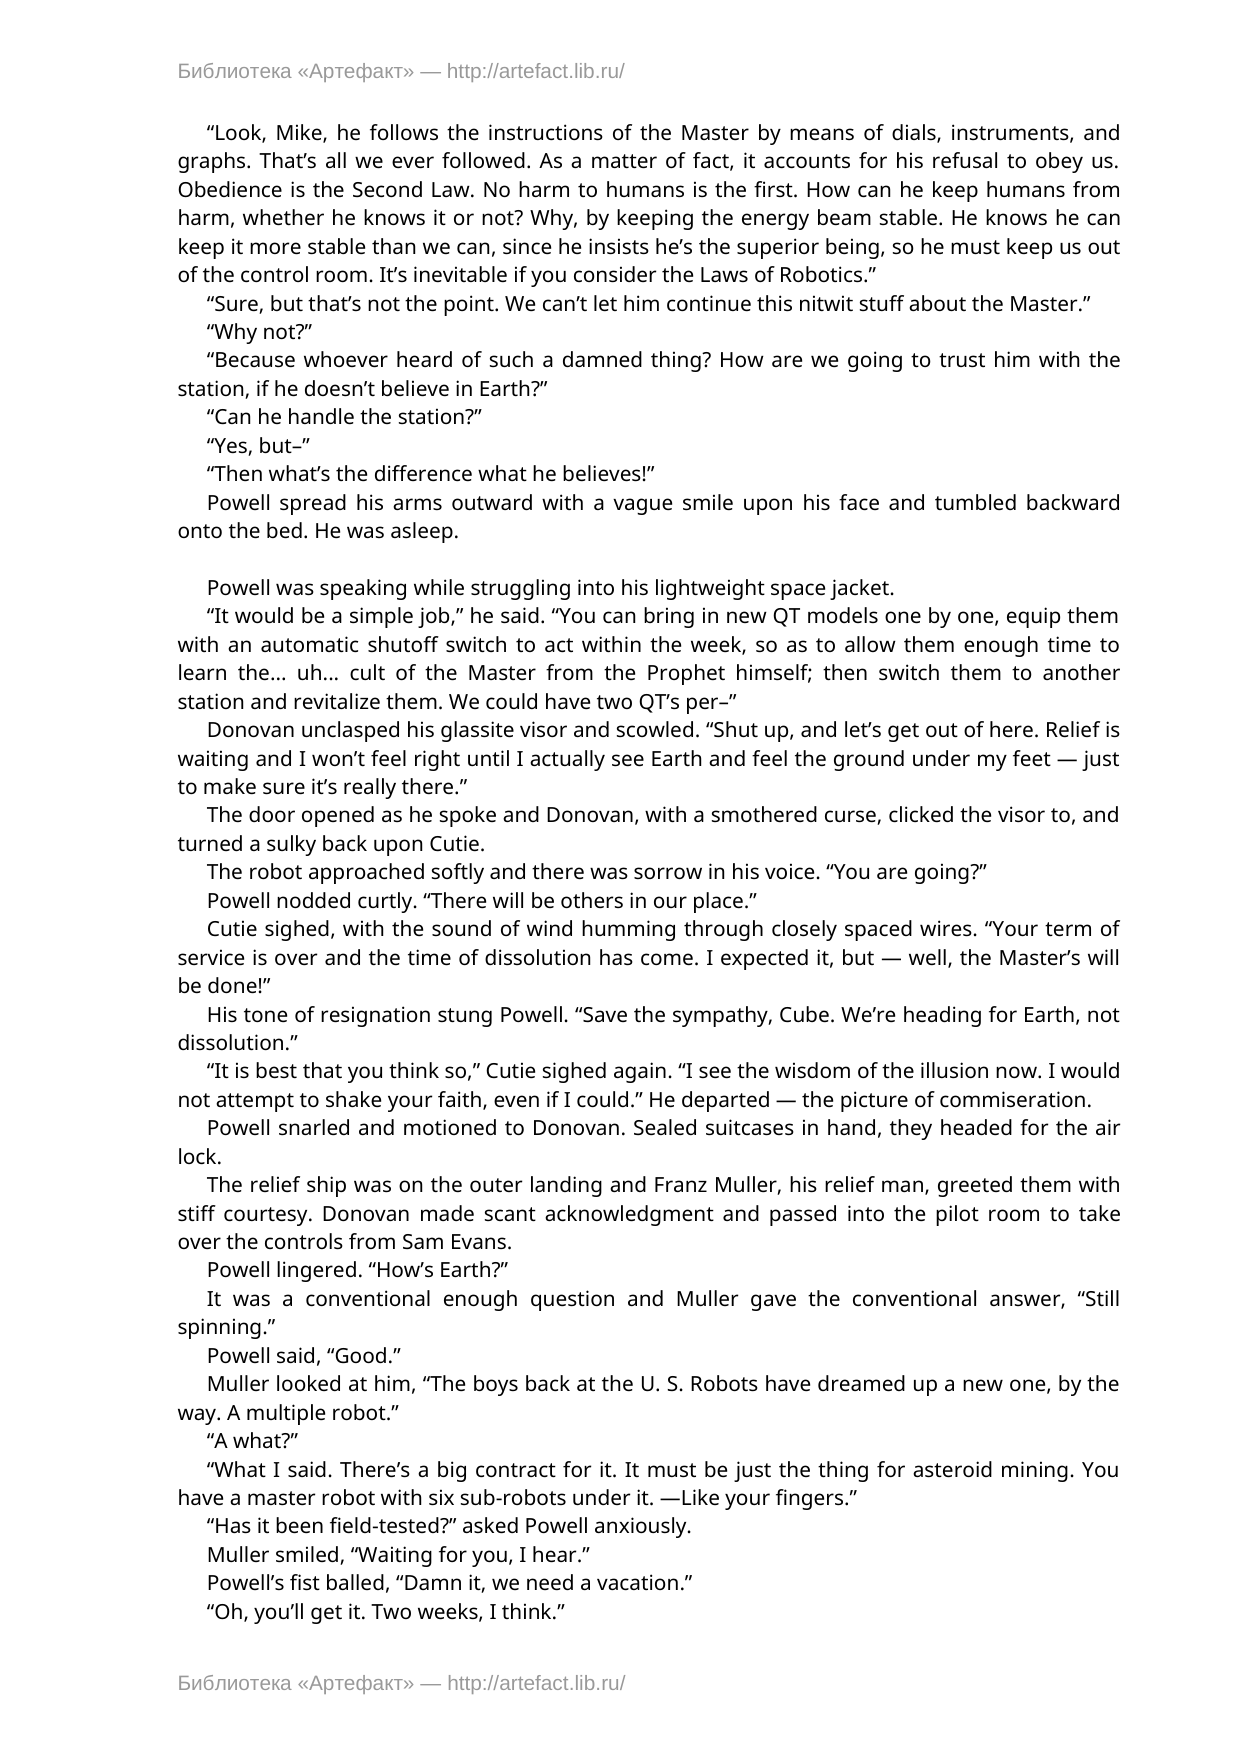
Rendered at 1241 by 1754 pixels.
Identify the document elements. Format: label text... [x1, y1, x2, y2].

text Powell’s fist balled, “Damn it, we need a vacation.” [177, 1568, 1122, 1597]
text Powell snarled and motioned to Donovan. Sealed suitcases in hand, they headed for the air lock. [177, 1113, 1122, 1170]
text “What I said. There’s a big contract for it. It must be just the thing for asteroid mining. You have a master robot with six sub-robots under it. —Like your fingers.” [177, 1455, 1122, 1512]
text “It is best that you think so,” Cutie sighed again. “I see the wisdom of the illusion now. I would not attempt to shake your faith, even if I could.” He departed — the picture of commiseration. [177, 1057, 1122, 1113]
text Muller smiled, “Waiting for you, I hear.” [177, 1540, 1122, 1568]
text His tone of resignation stung Powell. “Save the sympathy, Cube. We’re heading for Earth, not dissolution.” [177, 1000, 1122, 1057]
text Cutie sighed, with the sound of wind humming through closely spaced wires. “Your term of service is over and the time of dissolution has come. I expected it, but — well, the Master’s will be done!” [177, 914, 1122, 1000]
text Muller looked at him, “The boys back at the U. S. Robots have dreamed up a new one, by the way. A multiple robot.” [177, 1369, 1122, 1426]
text The relief ship was on the outer landing and Franz Muller, his relief man, greeted them with stiff courtesy. Donovan made scant acknowledgment and passed into the pilot room to take over the controls from Sam Evans. [177, 1170, 1122, 1256]
text “Has it been field-tested?” asked Powell anxiously. [177, 1512, 1122, 1540]
text “Can he handle the station?” [177, 402, 1122, 431]
text Powell lingered. “How’s Earth?” [177, 1256, 1122, 1284]
text “Oh, you’ll get it. Two weeks, I think.” [177, 1597, 1122, 1625]
text “Look, Mike, he follows the instructions of the Master by means of dials, instruments, and graphs. That’s all we ever followed. As a matter of fact, it accounts for his refusal to obey us. Obedience is the Second Law. No harm to humans is the first. How can he keep humans from harm, whether he knows it or not? Why, by keeping the energy beam stable. He knows he can keep it more stable than we can, since he insists he’s the superior being, so he must keep us out of the control room. It’s inevitable if you consider the Laws of Robotics.” [177, 118, 1122, 289]
text “Sure, but that’s not the point. We can’t let him continue this nitwit stuff about the Master.” [177, 289, 1122, 317]
text The door opened as he spoke and Donovan, with a smothered curse, clicked the visor to, and turned a sulky back upon Cutie. [177, 801, 1122, 857]
text Powell said, “Good.” [177, 1341, 1122, 1369]
text “Because whoever heard of such a damned thing? How are we going to trust him with the station, if he doesn’t believe in Earth?” [177, 346, 1122, 402]
text Powell nodded curtly. “There will be others in our place.” [177, 886, 1122, 914]
text Powell was speaking while struggling into his lightweight space jacket. [177, 573, 1122, 602]
text “Yes, but–” [177, 431, 1122, 459]
text It was a conventional enough question and Muller gave the conventional answer, “Still spinning.” [177, 1284, 1122, 1341]
text The robot approached softly and there was sorrow in his voice. “You are going?” [177, 857, 1122, 886]
text “Then what’s the difference what he believes!” [177, 459, 1122, 488]
text Donovan unclasped his glassite visor and scowled. “Shut up, and let’s get out of here. Relief is waiting and I won’t feel right until I actually see Earth and feel the ground under my feet — just to make sure it’s really there.” [177, 715, 1122, 801]
text “It would be a simple job,” he said. “You can bring in new QT models one by one, equip them with an automatic shutoff switch to act within the week, so as to allow them enough time to learn the... uh... cult of the Master from the Prophet himself; then switch them to another station and revitalize them. We could have two QT’s per–” [177, 602, 1122, 715]
text “Why not?” [177, 317, 1122, 346]
text Powell spread his arms outward with a vague smile upon his face and tumbled backward onto the bed. He was asleep. [177, 488, 1122, 545]
text “A what?” [177, 1426, 1122, 1455]
